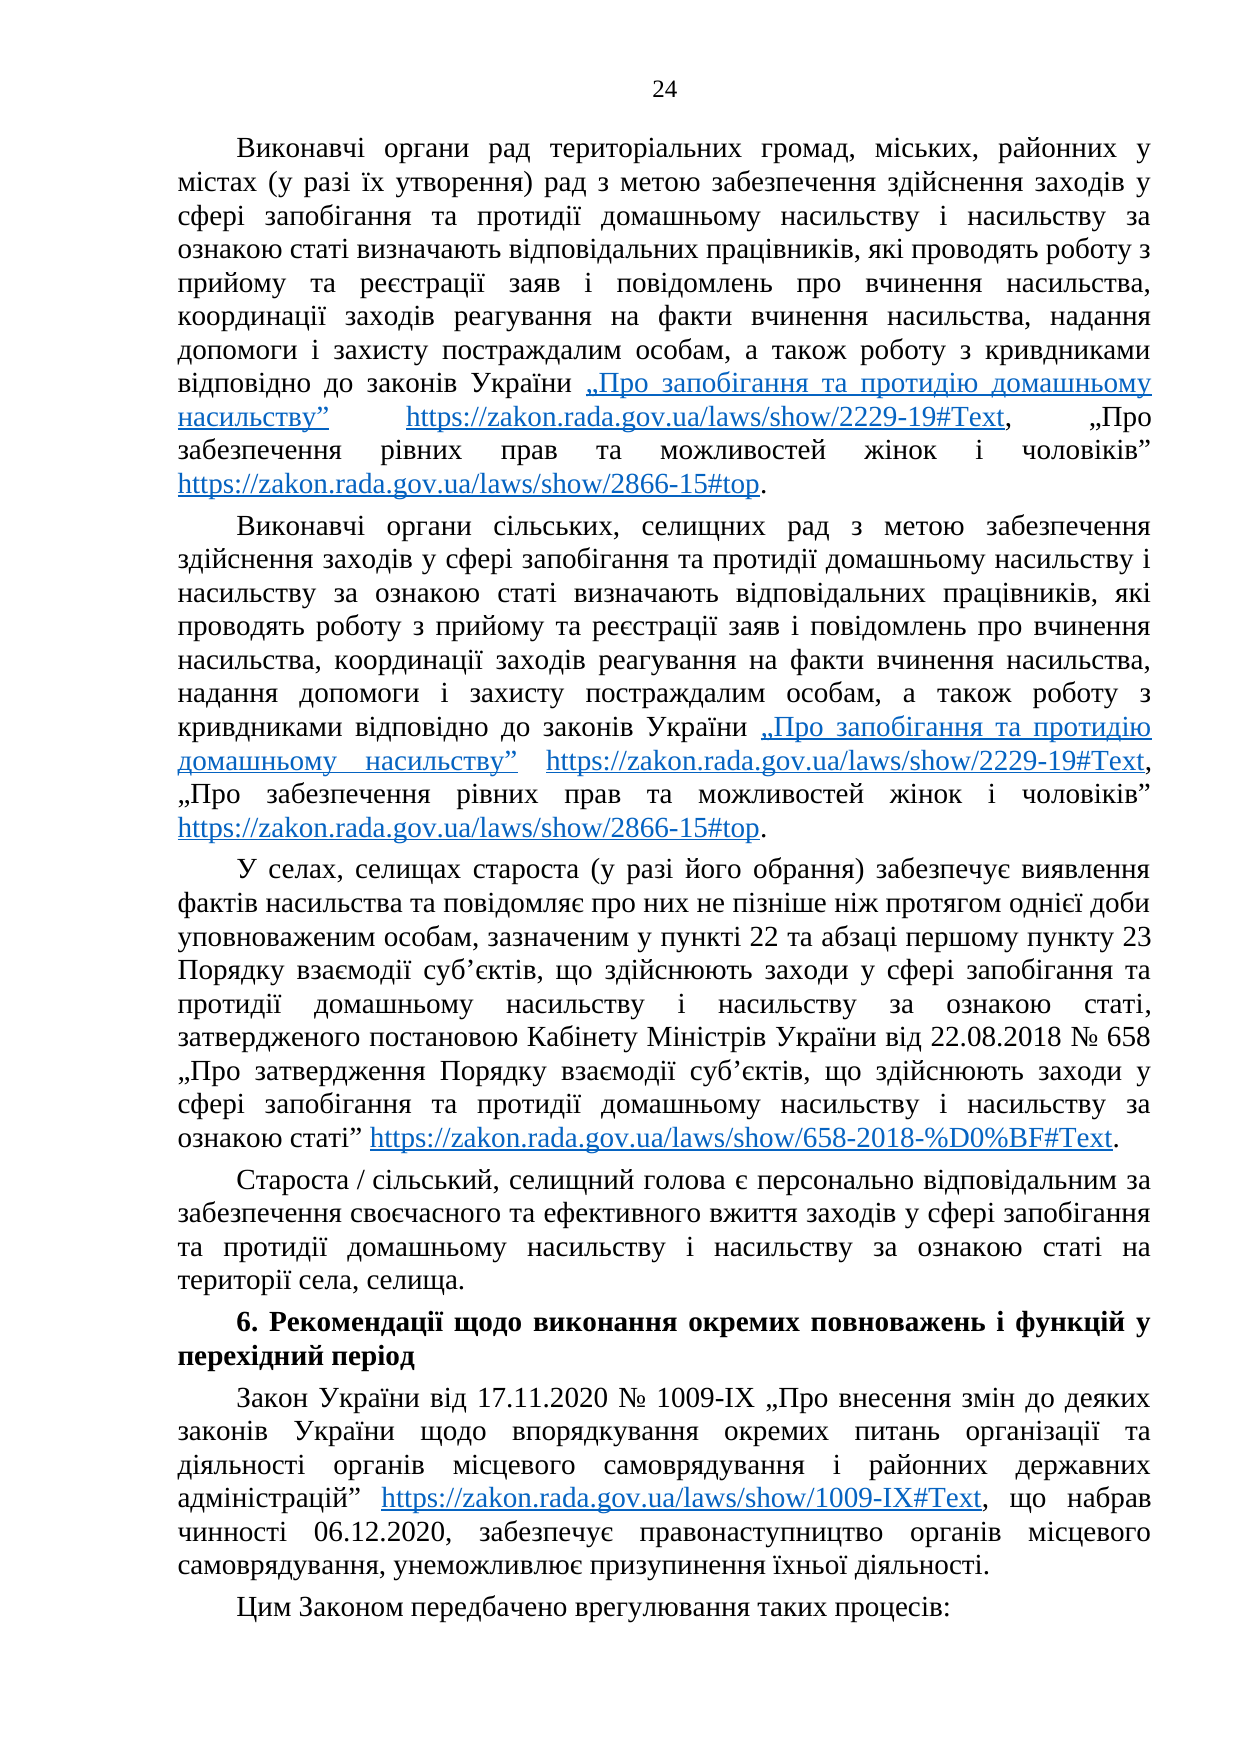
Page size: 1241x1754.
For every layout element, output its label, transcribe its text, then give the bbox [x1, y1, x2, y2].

text Виконавчі органи сільських, селищних рад з метою забезпечення здійснення заходів у сфері запобігання та протидії домашньому насильству і насильству за ознакою статі визначають відповідальних працівників, які проводять роботу з прийому та реєстрації заяв і повідомлень про вчинення насильства, координації заходів реагування на факти вчинення насильства, надання допомоги і захисту постраждалим особам, а також роботу з кривдниками відповідно до законів України „Про запобігання та протидію домашньому насильству” https://zakon.rada.gov.ua/laws/show/2229-19#Text, „Про забезпечення рівних прав та можливостей жінок і чоловіків” https://zakon.rada.gov.ua/laws/show/2866-15#top. [177, 508, 1152, 843]
text Закон України від 17.11.2020 № 1009-IX „Про внесення змін до деяких законів України щодо впорядкування окремих питань організації та діяльності органів місцевого самоврядування і районних державних адміністраційˮ https://zakon.rada.gov.ua/laws/show/1009-IX#Text, що набрав чинності 06.12.2020, забезпечує правонаступництво органів місцевого самоврядування, унеможливлює призупинення їхньої діяльності. [177, 1380, 1152, 1581]
text Виконавчі органи рад територіальних громад, міських, районних у містах (у разі їх утворення) рад з метою забезпечення здійснення заходів у сфері запобігання та протидії домашньому насильству і насильству за ознакою статі визначають відповідальних працівників, які проводять роботу з прийому та реєстрації заяв і повідомлень про вчинення насильства, координації заходів реагування на факти вчинення насильства, надання допомоги і захисту постраждалим особам, а також роботу з кривдниками відповідно до законів України „Про запобігання та протидію домашньому насильству” https://zakon.rada.gov.ua/laws/show/2229-19#Text, „Про забезпечення рівних прав та можливостей жінок і чоловіків” https://zakon.rada.gov.ua/laws/show/2866-15#top. [177, 131, 1152, 499]
text 6. Рекомендації щодо виконання окремих повноважень і функцій у перехідний період [177, 1304, 1152, 1371]
text У селах, селищах староста (у разі його обрання) забезпечує виявлення фактів насильства та повідомляє про них не пізніше ніж протягом однієї доби уповноваженим особам, зазначеним у пункті 22 та абзаці першому пункту 23 Порядку взаємодії суб’єктів, що здійснюють заходи у сфері запобігання та протидії домашньому насильству і насильству за ознакою статі, затвердженого постановою Кабінету Міністрів України від 22.08.2018 № 658 „Про затвердження Порядку взаємодії суб’єктів, що здійснюють заходи у сфері запобігання та протидії домашньому насильству і насильству за ознакою статі” https://zakon.rada.gov.ua/laws/show/658-2018-%D0%BF#Text. [177, 852, 1152, 1153]
text Староста / сільський, селищний голова є персонально відповідальним за забезпечення своєчасного та ефективного вжиття заходів у сфері запобігання та протидії домашньому насильству і насильству за ознакою статі на території села, селища. [177, 1162, 1152, 1296]
text Цим Законом передбачено врегулювання таких процесів: [177, 1589, 1152, 1623]
